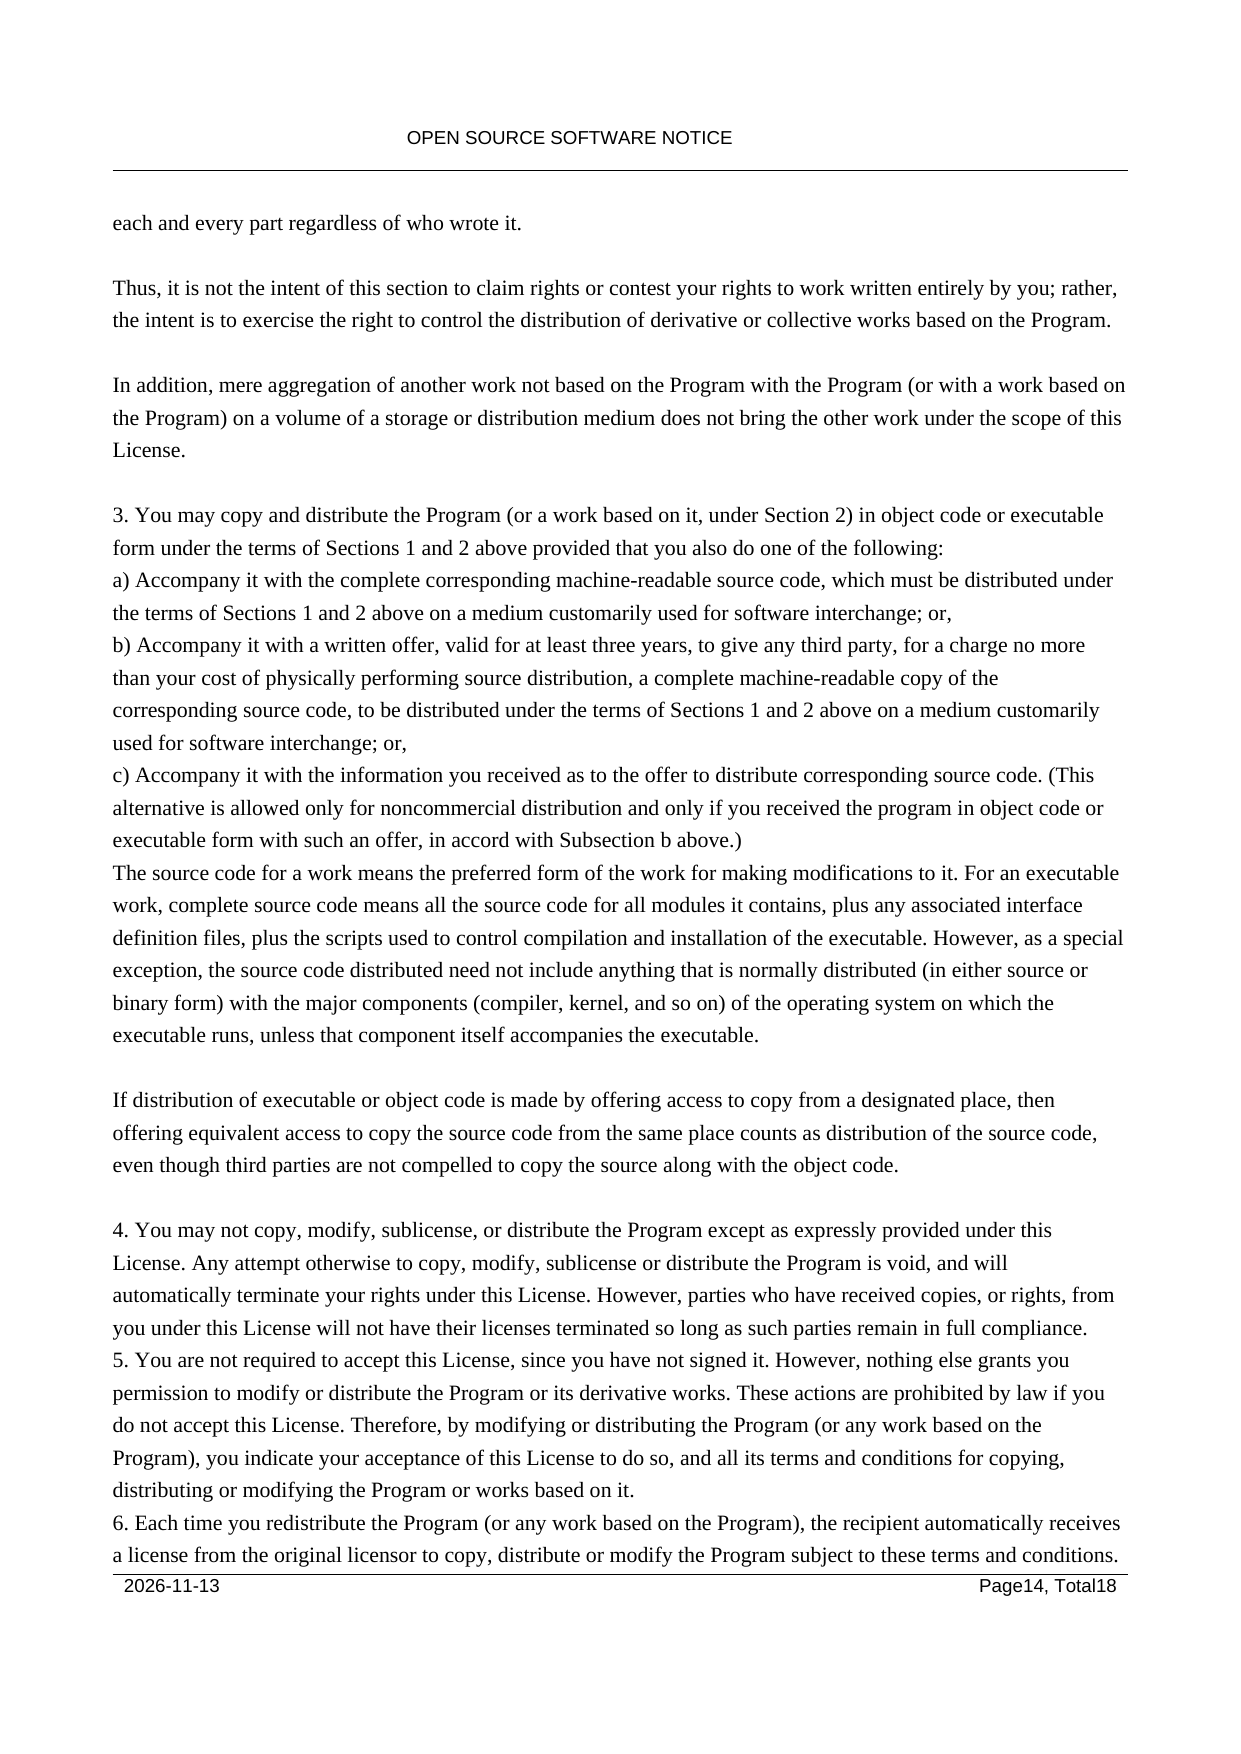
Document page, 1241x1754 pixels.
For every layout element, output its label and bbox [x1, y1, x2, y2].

text [112, 206, 1128, 1571]
